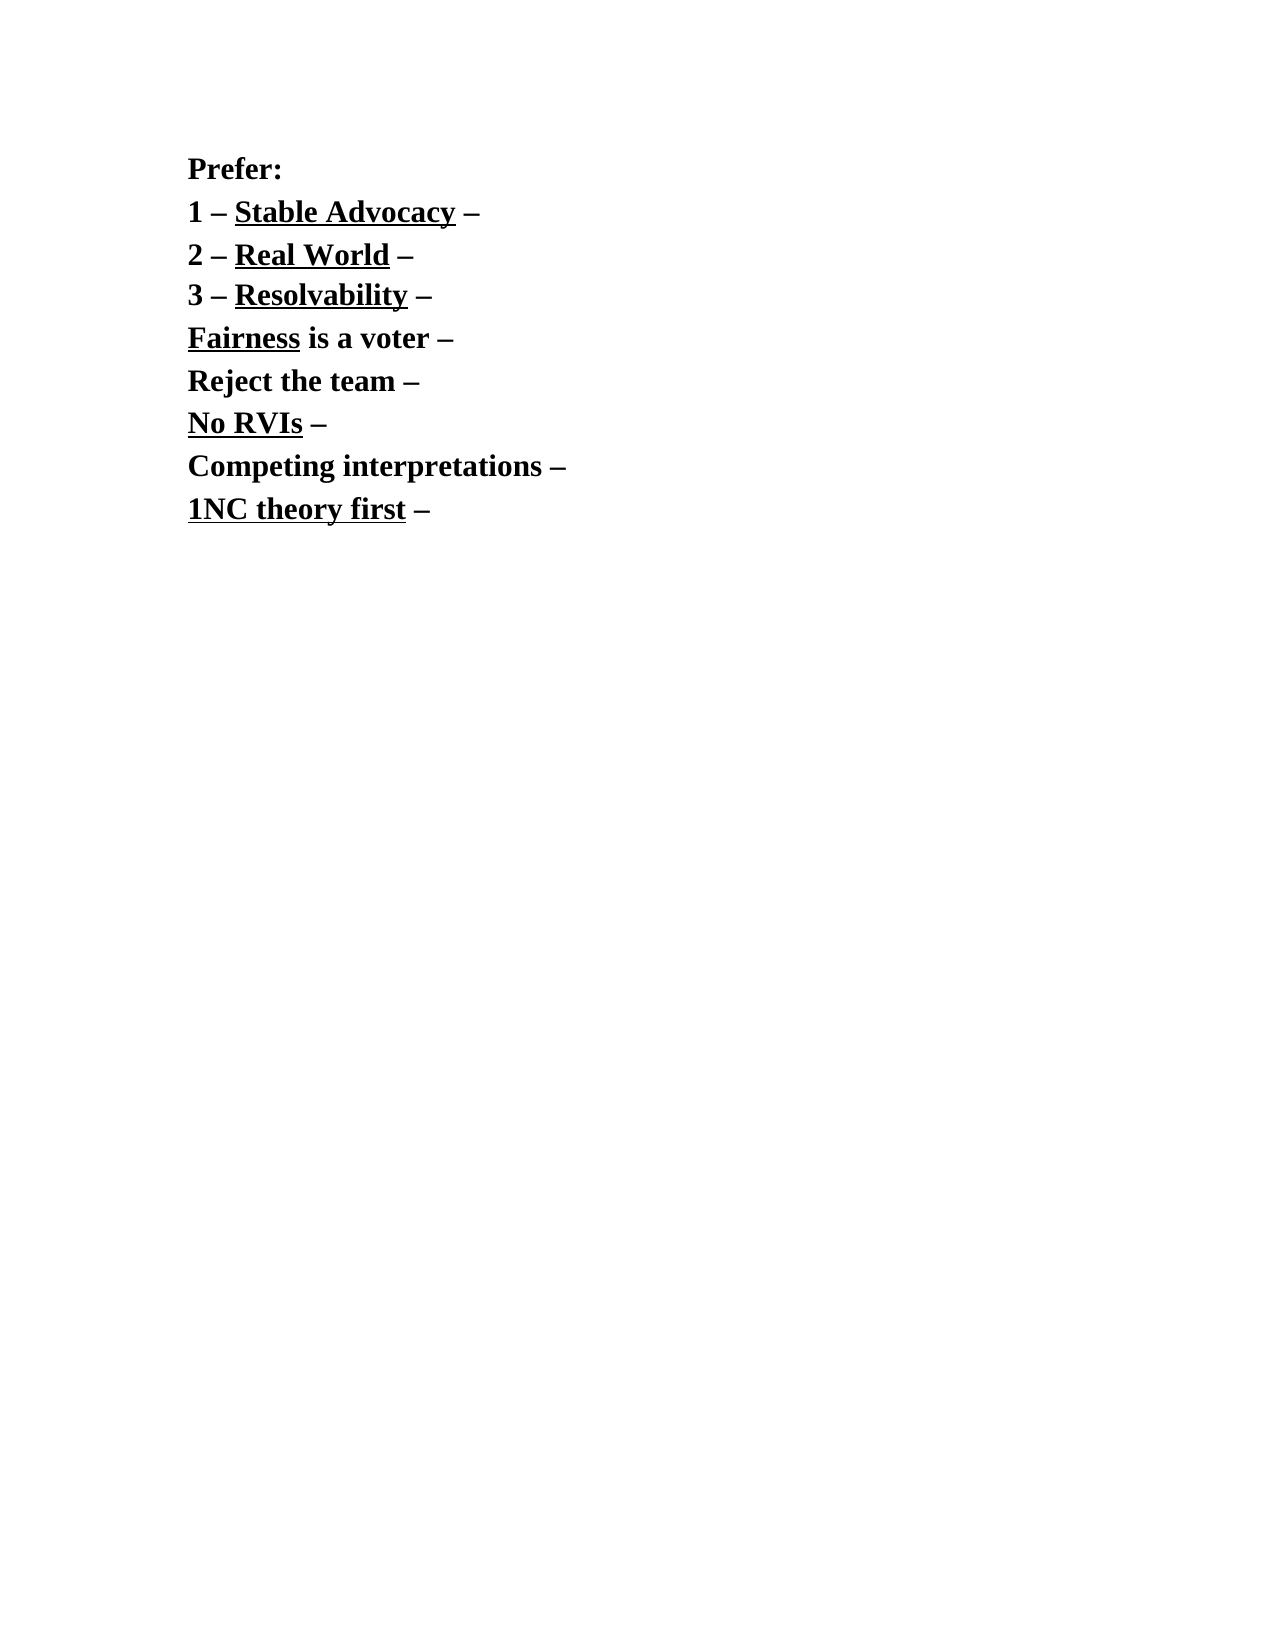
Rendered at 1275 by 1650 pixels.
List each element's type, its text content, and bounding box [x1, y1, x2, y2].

subtitle 1NC theory first – [187, 491, 1087, 526]
subtitle Prefer: [187, 150, 1087, 186]
subtitle Fairness is a voter – [187, 319, 1087, 355]
subtitle 3 – Resolvability – [187, 276, 1087, 312]
subtitle No RVIs – [187, 405, 1087, 441]
subtitle 2 – Real World – [187, 236, 1087, 272]
subtitle Reject the team – [187, 362, 1087, 398]
subtitle Competing interpretations – [187, 448, 1087, 483]
subtitle 1 – Stable Advocacy – [187, 193, 1087, 229]
